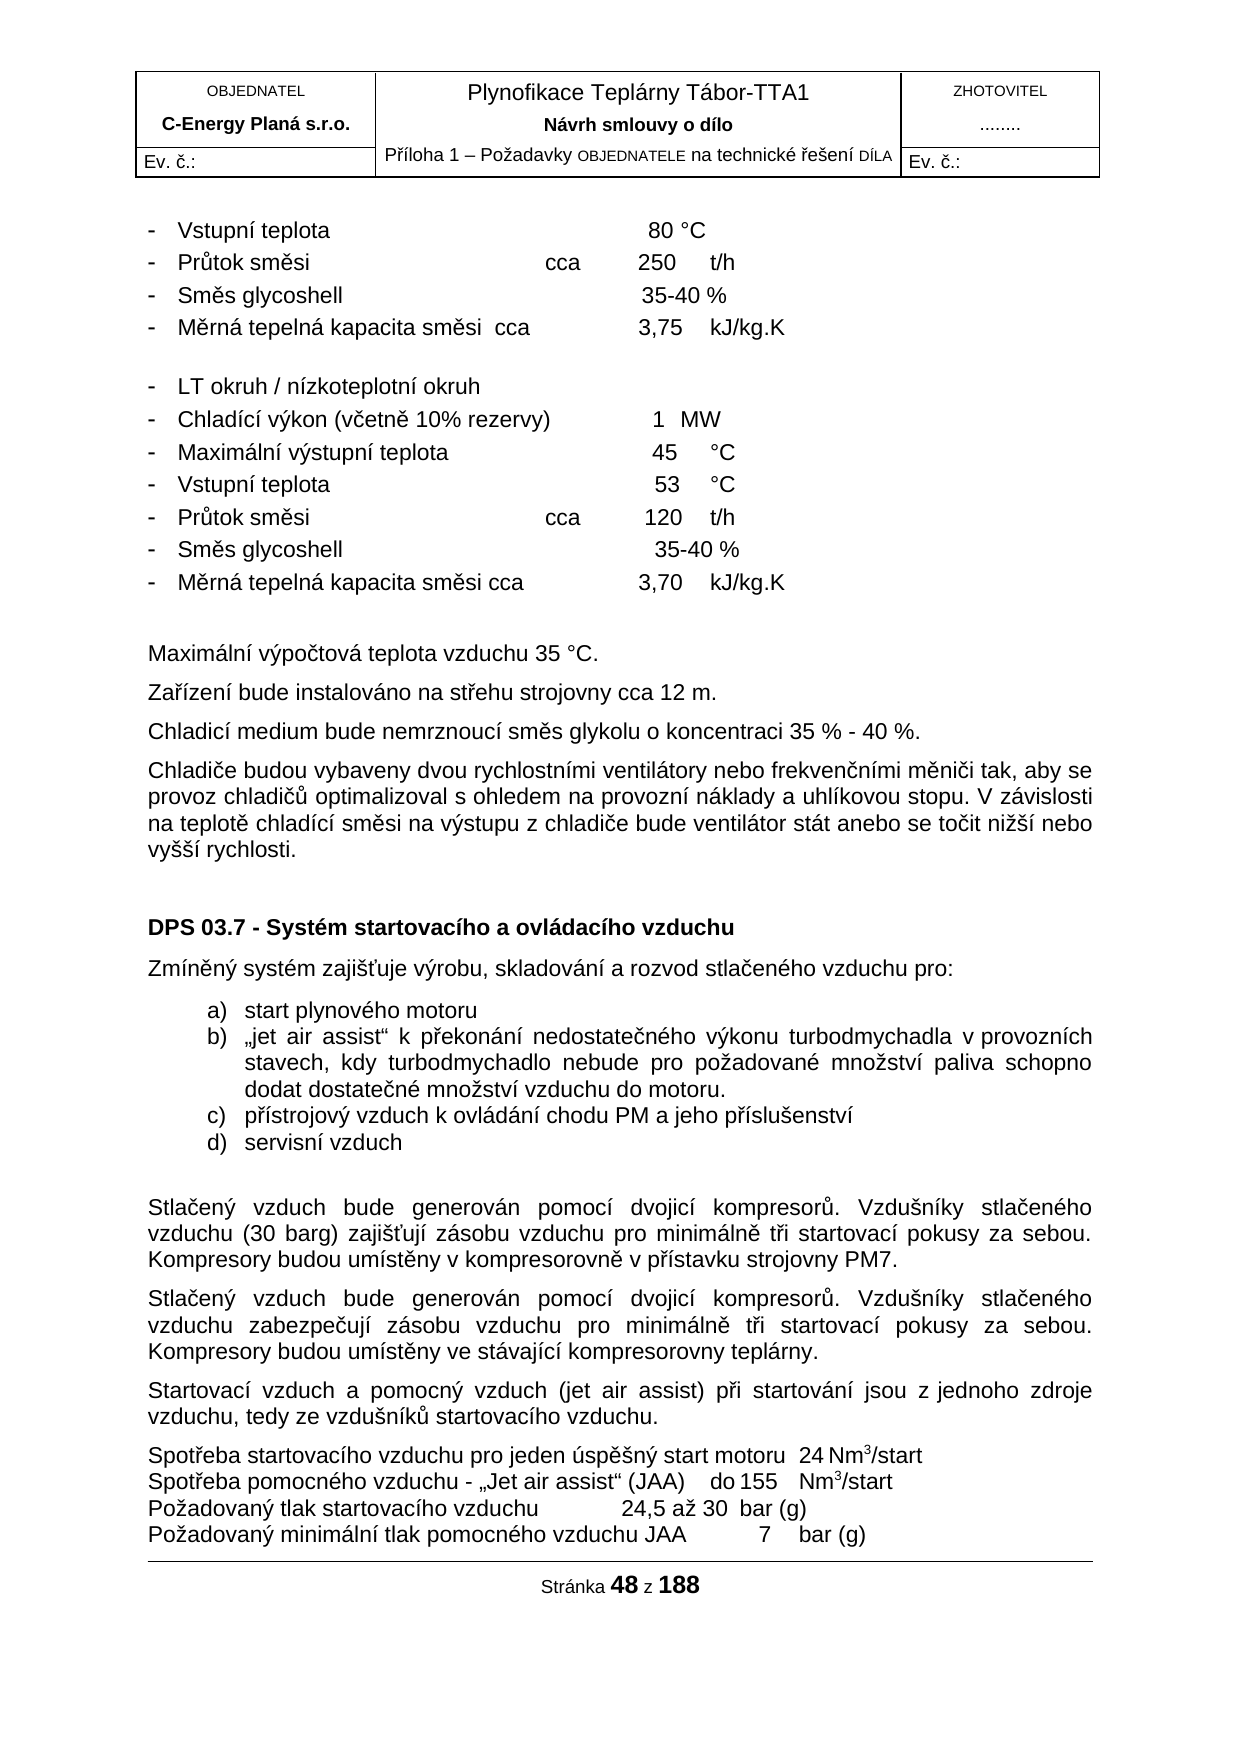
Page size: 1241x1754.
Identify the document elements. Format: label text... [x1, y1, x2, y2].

text Spotřeba pomocného vzduchu - „Jet air assist“ (JAA) do 155 Nm3/start [148, 1468, 1093, 1495]
text Měrná tepelná kapacita směsi cca 3,70 kJ/kg.K [148, 569, 1093, 595]
list servisní vzduch [207, 1128, 1093, 1155]
text Požadovaný minimální tlak pomocného vzduchu JAA 7 bar (g) [148, 1521, 1093, 1547]
text Chladiče budou vybaveny dvou rychlostními ventilátory nebo frekvenčními měniči tak, aby se provoz chladičů optimalizoval s ohledem na provozní náklady a uhlíkovou stopu. V závislosti na teplotě chladící směsi na výstupu z chladiče bude ventilátor stát anebo se točit nižší nebo vyšší rychlosti. [148, 757, 1093, 862]
text Vstupní teplota 80 °C [148, 217, 1093, 243]
text Vstupní teplota 53 °C [148, 471, 1093, 497]
list přístrojový vzduch k ovládání chodu PM a jeho příslušenství [207, 1102, 1093, 1128]
text Zmíněný systém zajišťuje výrobu, skladování a rozvod stlačeného vzduchu pro: [148, 955, 1093, 982]
list start plynového motoru [207, 997, 1093, 1023]
text Maximální výstupní teplota 45 °C [148, 438, 1093, 465]
text Průtok směsi cca 250 t/h [148, 249, 1093, 276]
text Chladicí medium bude nemrznoucí směs glykolu o koncentraci 35 % - 40 %. [148, 718, 1093, 744]
text Průtok směsi cca 120 t/h [148, 504, 1093, 530]
text Měrná tepelná kapacita směsi cca 3,75 kJ/kg.K [148, 314, 1093, 341]
list „jet air assist“ k překonání nedostatečného výkonu turbodmychadla v provozních stavech, kdy turbodmychadlo nebude pro požadované množství paliva schopno dodat dostatečné množství vzduchu do motoru. [207, 1023, 1093, 1102]
text Požadovaný tlak startovacího vzduchu 24,5 až 30 bar (g) [148, 1495, 1093, 1521]
text Stlačený vzduch bude generován pomocí dvojicí kompresorů. Vzdušníky stlačeného vzduchu (30 barg) zajišťují zásobu vzduchu pro minimálně tři startovací pokusy za sebou. Kompresory budou umístěny v kompresorovně v přístavku strojovny PM7. [148, 1194, 1093, 1273]
text Spotřeba startovacího vzduchu pro jeden úspěšný start motoru 24 Nm3/start [148, 1442, 1093, 1468]
text Stlačený vzduch bude generován pomocí dvojicí kompresorů. Vzdušníky stlačeného vzduchu zabezpečují zásobu vzduchu pro minimálně tři startovací pokusy za sebou. Kompresory budou umístěny ve stávající kompresorovny teplárny. [148, 1285, 1093, 1364]
text Směs glycoshell 35-40 % [148, 282, 1093, 308]
text DPS 03.7 - Systém startovacího a ovládacího vzduchu [148, 914, 1093, 940]
text Zařízení bude instalováno na střehu strojovny cca 12 m. [148, 679, 1093, 706]
text Startovací vzduch a pomocný vzduch (jet air assist) při startování jsou z jednoho zdroje vzduchu, tedy ze vzdušníků startovacího vzduchu. [148, 1377, 1093, 1429]
text Chladící výkon (včetně 10% rezervy) 1 MW [148, 406, 1093, 432]
list Maximální výpočtová teplota vzduchu 35 °C. [148, 640, 1093, 667]
text LT okruh / nízkoteplotní okruh [148, 373, 1093, 400]
text Směs glycoshell 35-40 % [148, 536, 1093, 563]
